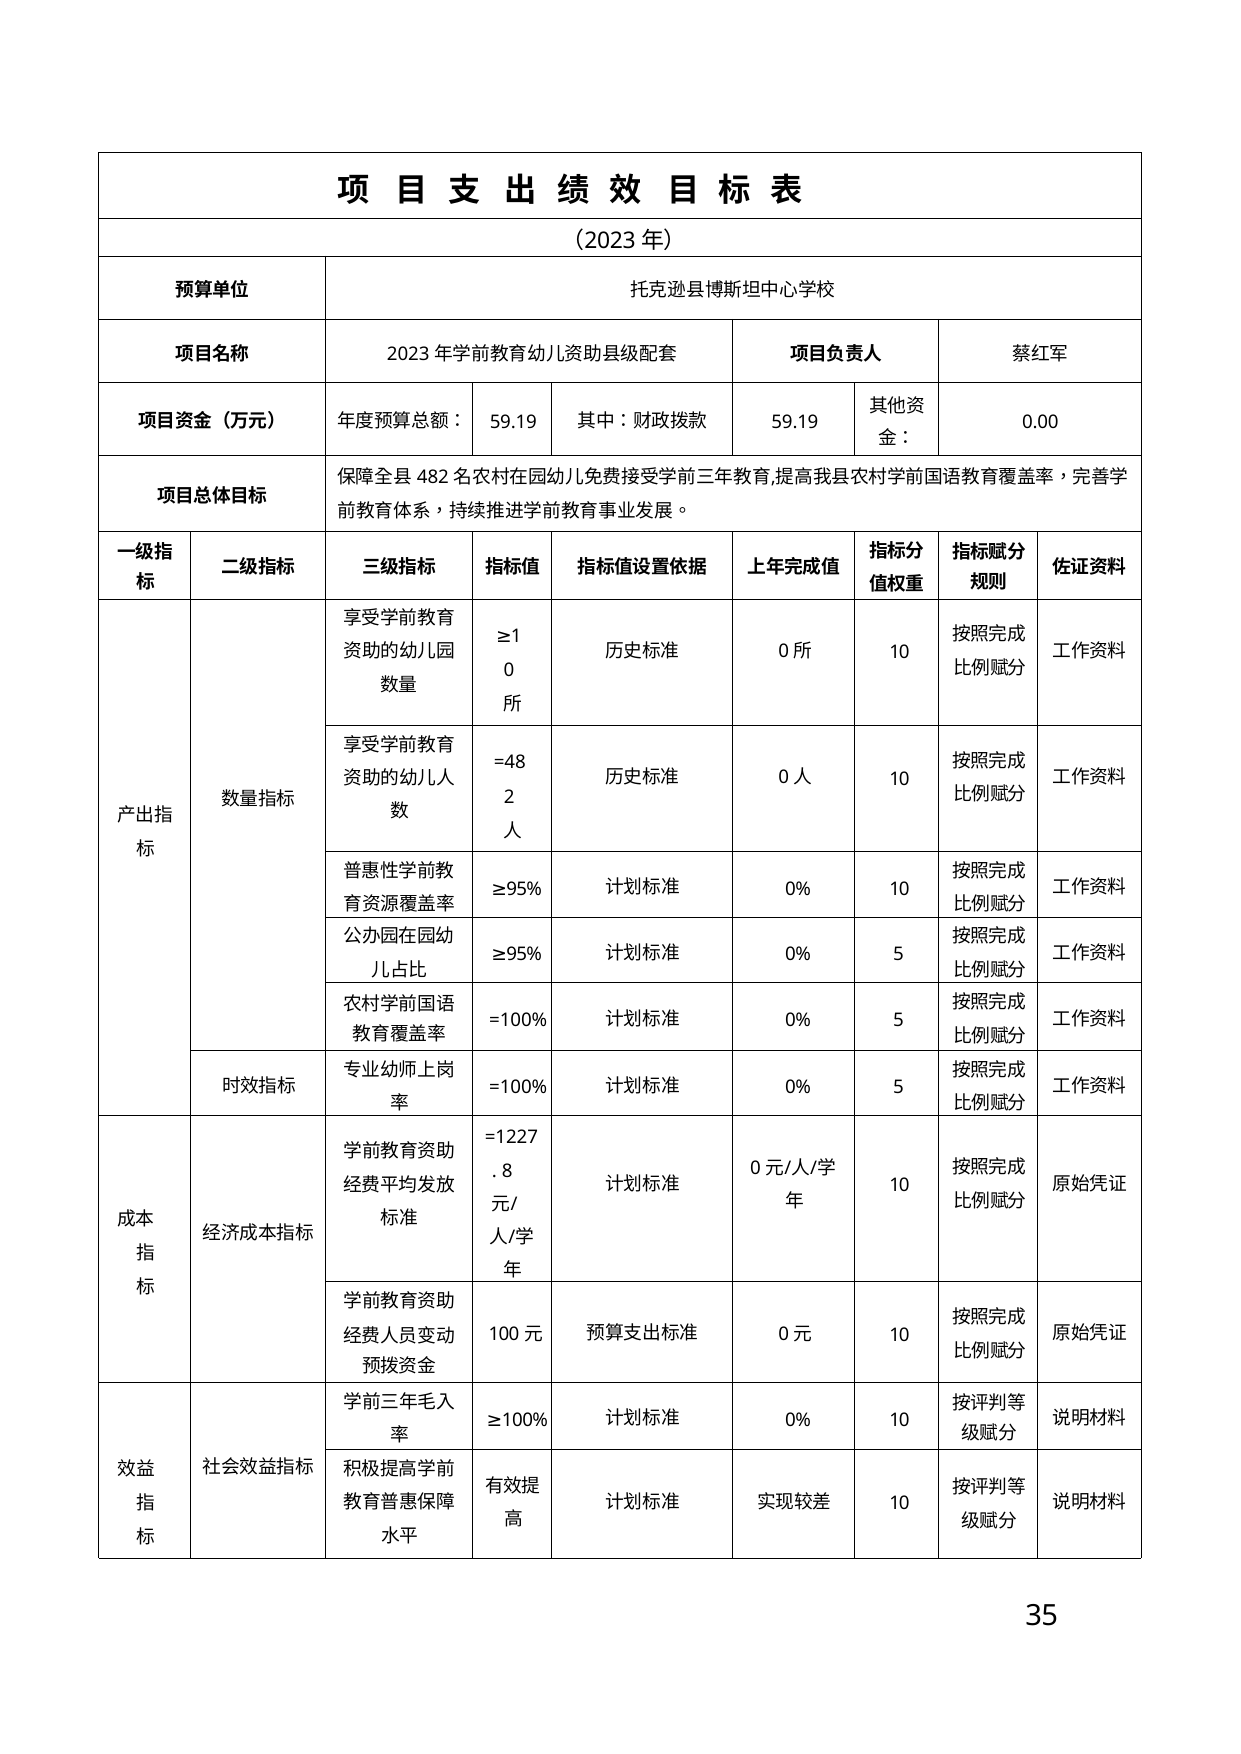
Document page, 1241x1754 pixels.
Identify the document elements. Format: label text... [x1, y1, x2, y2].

table_cell 享受学前教育 资助的幼儿人 数 [326, 726, 472, 851]
table_cell 说明材料 [1038, 1450, 1141, 1557]
table_cell 积极提高学前 教育普惠保障 水平 [326, 1450, 472, 1557]
table_cell 工作资料 [1038, 1051, 1141, 1115]
table_cell ≥95% [473, 918, 551, 982]
table_cell 上年完成值 [733, 532, 854, 598]
table_cell 原始凭证 [1038, 1282, 1141, 1382]
table_cell 享受学前教育 资助的幼儿园 数量 [326, 600, 472, 725]
table_cell ≥10 所 [473, 600, 551, 725]
table_cell 0 元 [733, 1282, 854, 1382]
table_cell 指标赋分 规则 [939, 532, 1037, 598]
table_cell 0% [733, 918, 854, 982]
table_cell 工作资料 [1038, 852, 1141, 917]
table_cell 10 [855, 726, 938, 851]
table_cell 0% [733, 1051, 854, 1115]
table_cell ≥95% [473, 852, 551, 917]
table_cell ≥100% [473, 1383, 551, 1449]
table_cell 保障全县 482 名农村在园幼儿免费接受学前三年教育,提高我县农村学前国语教育覆盖率，完善学 前教育体系，持续推进学前教育事业发展。 [326, 456, 1141, 531]
table_cell 历史标准 [552, 600, 732, 725]
table_cell 工作资料 [1038, 983, 1141, 1050]
table_cell =100% [473, 983, 551, 1050]
table_cell 效益指 标 [99, 1383, 190, 1557]
table_cell 原始凭证 [1038, 1116, 1141, 1281]
table_cell 产出指 标 [99, 600, 190, 1115]
table_cell 0 所 [733, 600, 854, 725]
table_cell 经济成本指标 [191, 1116, 325, 1382]
table_cell 说明材料 [1038, 1383, 1141, 1449]
table_cell 数量指标 [191, 600, 325, 1050]
table_cell 10 [855, 1282, 938, 1382]
table_cell 工作资料 [1038, 600, 1141, 725]
table_cell 按评判等 级赋分 [939, 1383, 1037, 1449]
table_cell 计划标准 [552, 983, 732, 1050]
table_cell 历史标准 [552, 726, 732, 851]
table_cell 按照完成 比例赋分 [939, 918, 1037, 982]
table_cell 项目资金（万元） [99, 383, 325, 455]
table_cell 成本指 标 [99, 1116, 190, 1382]
table_cell 项目负责人 [733, 320, 938, 382]
table_cell 按照完成 比例赋分 [939, 1116, 1037, 1281]
table_cell 托克逊县博斯坦中心学校 [326, 257, 1141, 319]
table_cell 0.00 [939, 383, 1141, 455]
table_cell 0 元/人/学 年 [733, 1116, 854, 1281]
table_cell 佐证资料 [1038, 532, 1141, 598]
table_cell 计划标准 [552, 1450, 732, 1557]
table_cell 时效指标 [191, 1051, 325, 1115]
table_cell 10 [855, 1450, 938, 1557]
table_cell 计划标准 [552, 1051, 732, 1115]
table_cell 项目总体目标 [99, 456, 325, 531]
table_cell 59.19 [473, 383, 551, 455]
table_cell 计划标准 [552, 918, 732, 982]
table_cell 0% [733, 852, 854, 917]
table_cell 实现较差 [733, 1450, 854, 1557]
table_cell 项目名称 [99, 320, 325, 382]
table_cell 10 [855, 1383, 938, 1449]
table_cell 100 元 [473, 1282, 551, 1382]
table_cell 学前三年毛入 率 [326, 1383, 472, 1449]
table_cell 农村学前国语 教育覆盖率 [326, 983, 472, 1050]
table_cell 指标分 值权重 [855, 532, 938, 598]
table_cell 普惠性学前教 育资源覆盖率 [326, 852, 472, 917]
table_cell 按照完成 比例赋分 [939, 1282, 1037, 1382]
table_cell 工作资料 [1038, 918, 1141, 982]
table_cell 其中：财政拨款 [552, 383, 732, 455]
table_cell 计划标准 [552, 1383, 732, 1449]
table_cell 10 [855, 1116, 938, 1281]
table_cell 年度预算总额： [326, 383, 472, 455]
table_cell 5 [855, 918, 938, 982]
table_cell （2023 年） [99, 219, 1141, 256]
table_cell 59.19 [733, 383, 854, 455]
table_cell 按照完成 比例赋分 [939, 1051, 1037, 1115]
table_cell 预算支出标准 [552, 1282, 732, 1382]
table_cell 预算单位 [99, 257, 325, 319]
table_cell 按照完成 比例赋分 [939, 852, 1037, 917]
table_cell 学前教育资助 经费平均发放 标准 [326, 1116, 472, 1281]
table_cell 工作资料 [1038, 726, 1141, 851]
table_cell 0 人 [733, 726, 854, 851]
table_cell 指标值 [473, 532, 551, 598]
table_cell 计划标准 [552, 852, 732, 917]
table_cell =1227. 8 元/ 人/学 年 [473, 1116, 551, 1281]
table_cell 指标值设置依据 [552, 532, 732, 598]
table_cell 二级指标 [191, 532, 325, 598]
table_cell 一级指 标 [99, 532, 190, 598]
table_cell 5 [855, 983, 938, 1050]
table_cell 社会效益指标 [191, 1383, 325, 1557]
table_cell 0% [733, 1383, 854, 1449]
table_cell 专业幼师上岗 率 [326, 1051, 472, 1115]
table_cell 2023 年学前教育幼儿资助县级配套 [326, 320, 732, 382]
table_cell 学前教育资助 经费人员变动 预拨资金 [326, 1282, 472, 1382]
table_cell 按评判等 级赋分 [939, 1450, 1037, 1557]
table_cell =482 人 [473, 726, 551, 851]
table_cell 有效提 高 [473, 1450, 551, 1557]
table_cell 5 [855, 1051, 938, 1115]
table_cell 按照完成 比例赋分 [939, 983, 1037, 1050]
table_cell 10 [855, 852, 938, 917]
table_cell =100% [473, 1051, 551, 1115]
table_cell 按照完成 比例赋分 [939, 600, 1037, 725]
table_cell 三级指标 [326, 532, 472, 598]
table_cell 0% [733, 983, 854, 1050]
table_cell 10 [855, 600, 938, 725]
table_cell 公办园在园幼 儿占比 [326, 918, 472, 982]
table_cell 计划标准 [552, 1116, 732, 1281]
table_header 项 目 支 出 绩 效 目 标 表 [99, 153, 1141, 218]
table_cell 其他资 金： [855, 383, 938, 455]
table_cell 按照完成 比例赋分 [939, 726, 1037, 851]
table_cell 蔡红军 [939, 320, 1141, 382]
